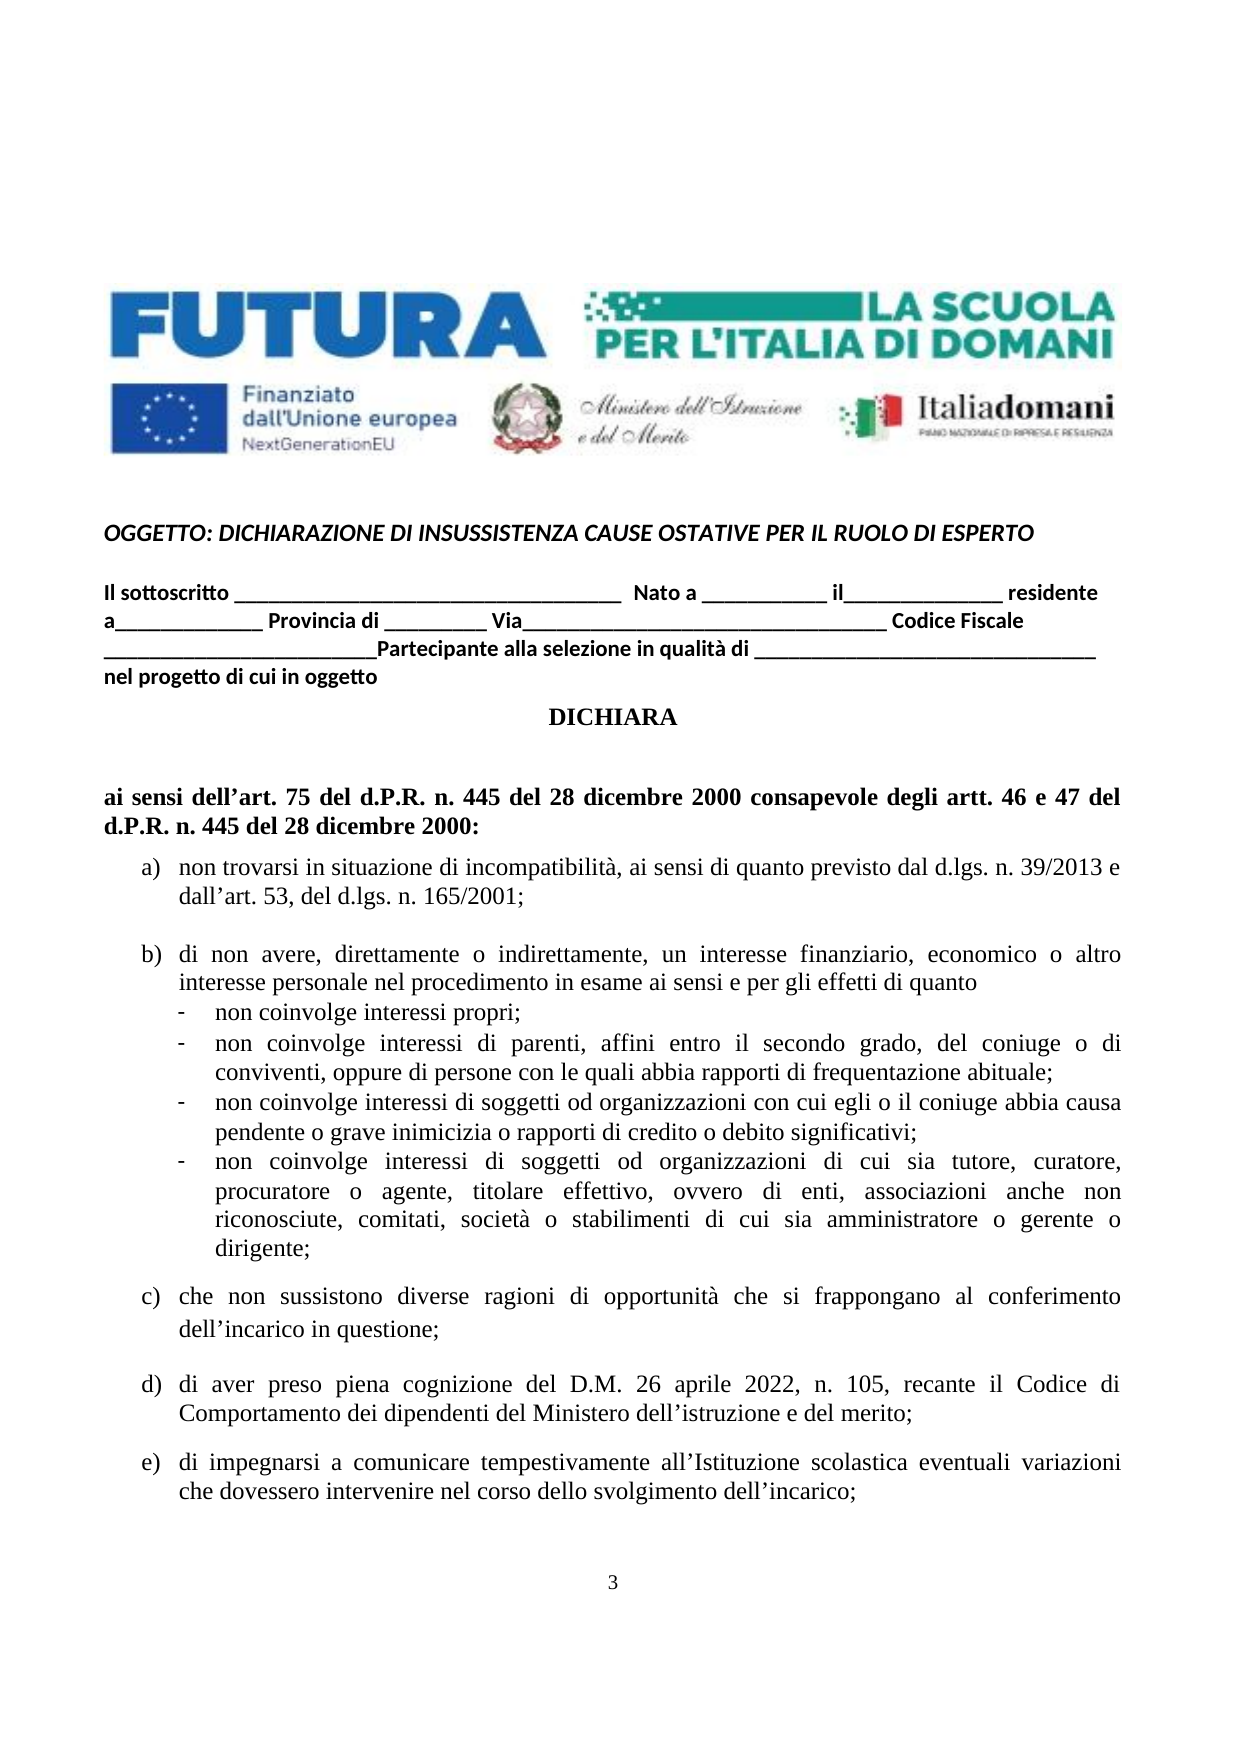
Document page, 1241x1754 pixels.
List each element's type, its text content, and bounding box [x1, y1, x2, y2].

list non coinvolge interessi di soggetti od organizzazioni con cui egli o il coniuge abbia causa pendente o grave inimicizia o rapporti di credito o debito significativi; [177, 1086, 1122, 1145]
list non coinvolge interessi propri; [177, 996, 1122, 1027]
list non coinvolge interessi di parenti, affini entro il secondo grado, del coniuge o di conviventi, oppure di persone con le quali abbia rapporti di frequentazione abituale; [177, 1027, 1122, 1086]
picture [103, 283, 1123, 465]
list che non sussistono diverse ragioni di opportunità che si frappongano al conferimento dell’incarico in questione; [141, 1281, 1122, 1343]
list di non avere, direttamente o indirettamente, un interesse finanziario, economico o altro interesse personale nel procedimento in esame ai sensi e per gli effetti di quanto [141, 939, 1122, 996]
list di impegnarsi a comunicare tempestivamente all’Istituzione scolastica eventuali variazioni che dovessero intervenire nel corso dello svolgimento dell’incarico; [141, 1447, 1122, 1504]
text ai sensi dell’art. 75 del d.P.R. n. 445 del 28 dicembre 2000 consapevole degli artt. 46 e 47 del d.P.R. n. 445 del 28 dicembre 2000: [103, 782, 1122, 840]
text DICHIARA [103, 702, 1122, 731]
list non coinvolge interessi di soggetti od organizzazioni di cui sia tutore, curatore, procuratore o agente, titolare effettivo, ovvero di enti, associazioni anche non riconosciute, comitati, società o stabilimenti di cui sia amministratore o gerente o dirigente; [177, 1145, 1122, 1262]
list non trovarsi in situazione di incompatibilità, ai sensi di quanto previsto dal d.lgs. n. 39/2013 e dall’art. 53, del d.lgs. n. 165/2001; [141, 852, 1122, 910]
list di aver preso piena cognizione del D.M. 26 aprile 2022, n. 105, recante il Codice di Comportamento dei dipendenti del Ministero dell’istruzione e del merito; [141, 1369, 1122, 1427]
text OGGETTO: DICHIARAZIONE DI INSUSSISTENZA CAUSE OSTATIVE PER IL RUOLO DI ESPERTO [103, 517, 1092, 547]
text Il sottoscritto __________________________________ Nato a ___________ il______________ residente a_____________ Provincia di _________ Via________________________________ Codice Fiscale ________________________Partecipante alla selezione in qualità di ______________________________ nel progetto di cui in oggetto [103, 578, 1122, 690]
